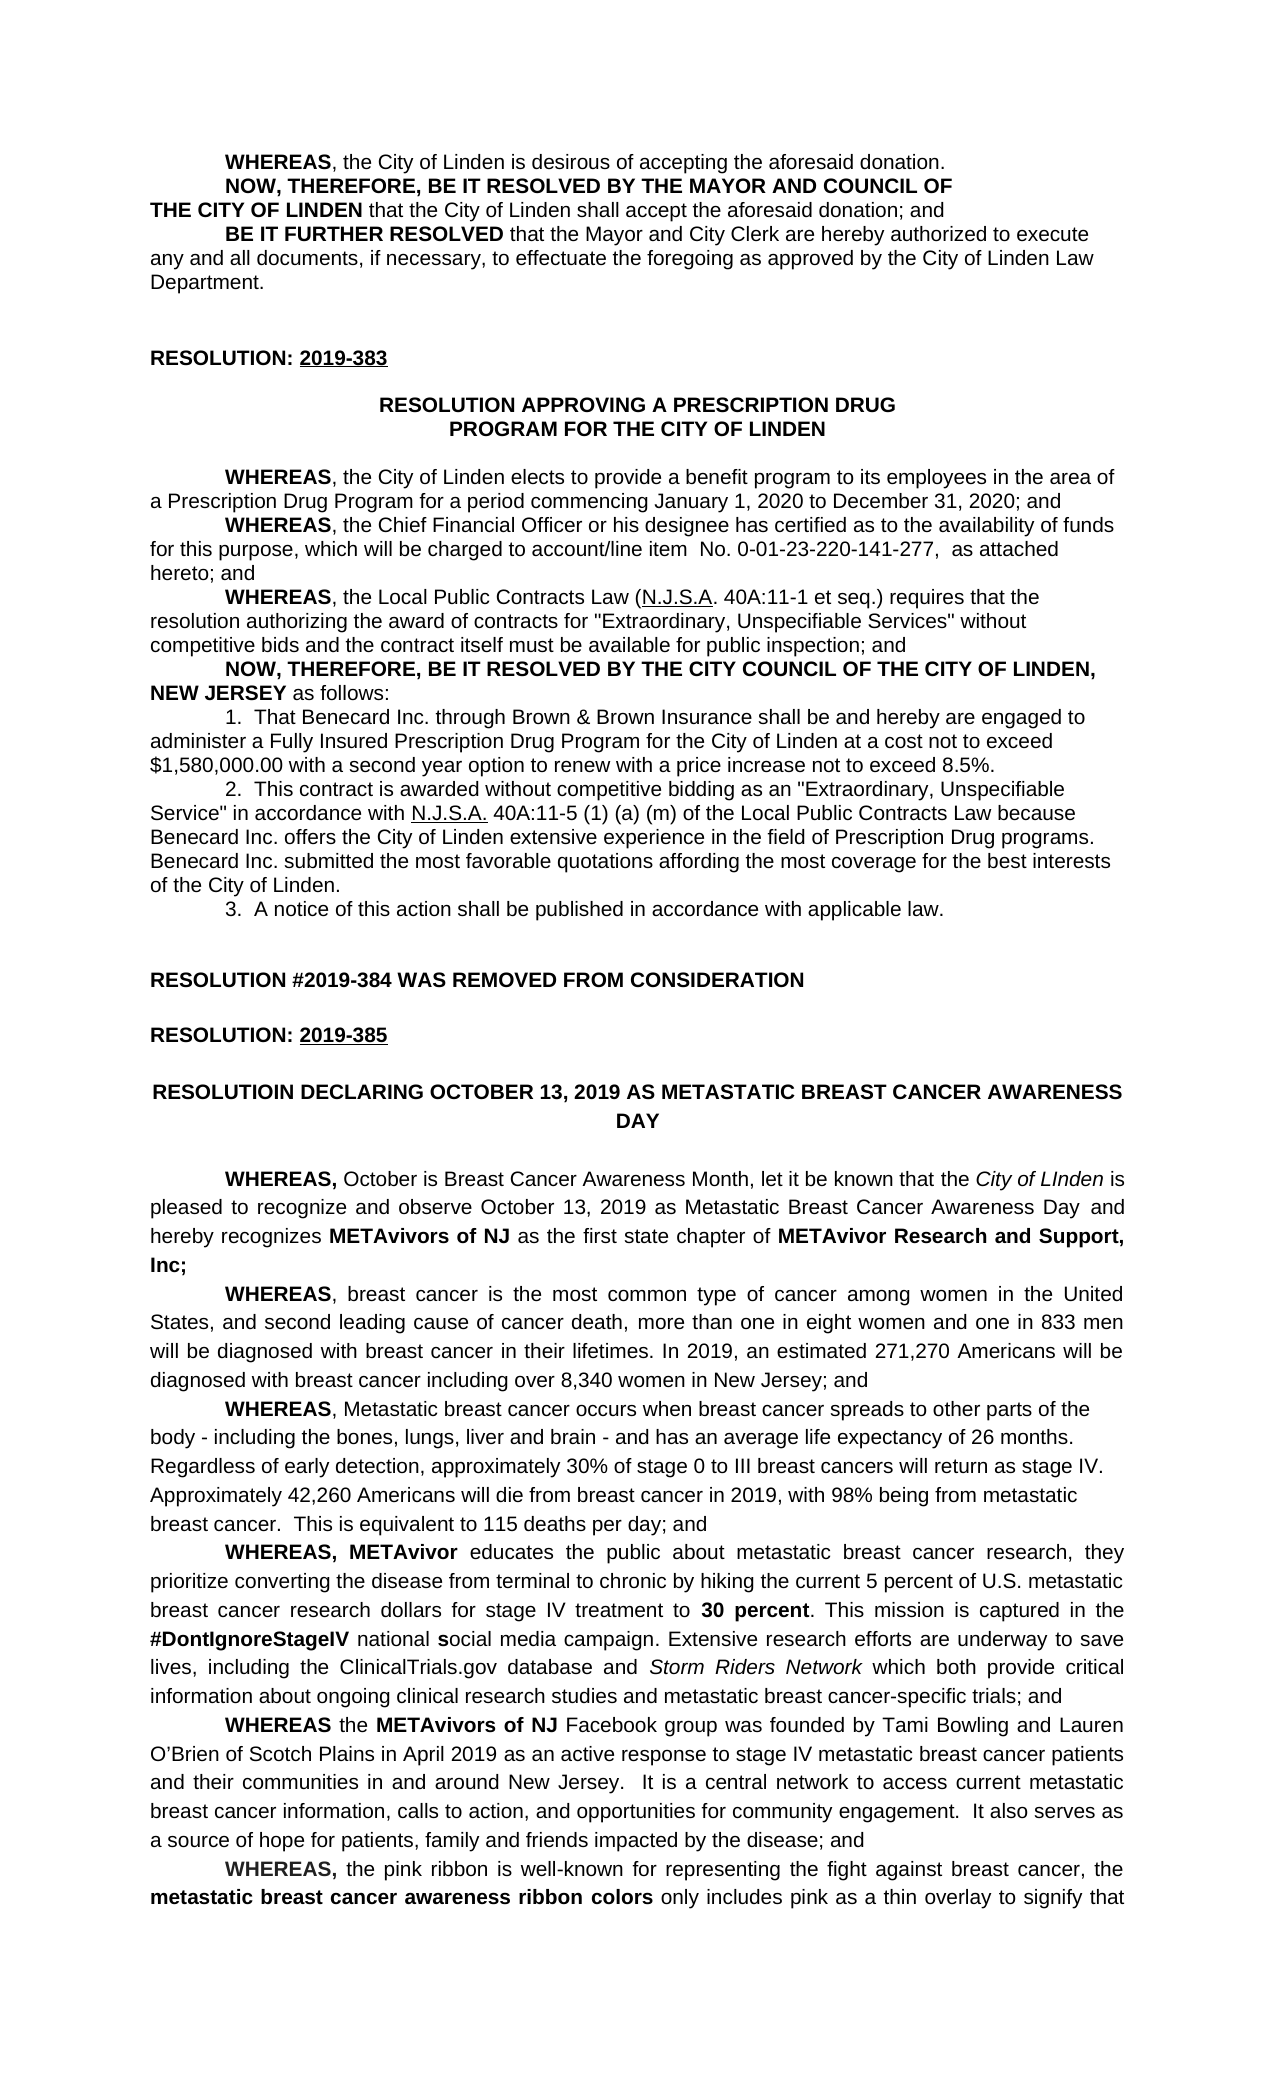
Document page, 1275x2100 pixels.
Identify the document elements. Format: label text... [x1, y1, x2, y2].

text RESOLUTION #2019-384 WAS REMOVED FROM CONSIDERATION [150, 968, 1125, 992]
text RESOLUTION: 2019-383 [150, 345, 1125, 369]
text RESOLUTION APPROVING A PRESCRIPTION DRUG [150, 393, 1125, 417]
text WHEREAS, October is Breast Cancer Awareness Month, let it be known that the City of LInden is pleased to recognize and observe October 13, 2019 as Metastatic Breast Cancer Awareness Day and hereby recognizes METAvivors of NJ as the first state chapter of METAvivor Research and Support, Inc; [150, 1166, 1125, 1277]
text NOW, THEREFORE, BE IT RESOLVED BY THE CITY COUNCIL OF THE CITY OF LINDEN, NEW JERSEY as follows: [150, 657, 1125, 705]
text WHEREAS the METAvivors of NJ Facebook group was founded by Tami Bowling and Lauren O’Brien of Scotch Plains in April 2019 as an active response to stage IV metastatic breast cancer patients and their communities in and around New Jersey. It is a central network to access current metastatic breast cancer information, calls to action, and opportunities for community engagement. It also serves as a source of hope for patients, family and friends impacted by the disease; and [150, 1713, 1125, 1852]
text RESOLUTIOIN DECLARING OCTOBER 13, 2019 AS METASTATIC BREAST CANCER AWARENESS DAY [150, 1080, 1125, 1133]
text RESOLUTION: 2019-385 [150, 1023, 1125, 1047]
text WHEREAS, the City of Linden is desirous of accepting the aforesaid donation. [150, 150, 1125, 174]
text 3. A notice of this action shall be published in accordance with applicable law. [150, 896, 1125, 920]
text WHEREAS, the City of Linden elects to provide a benefit program to its employees in the area of a Prescription Drug Program for a period commencing January 1, 2020 to December 31, 2020; and [150, 465, 1125, 513]
text PROGRAM FOR THE CITY OF LINDEN [150, 417, 1125, 441]
text WHEREAS, breast cancer is the most common type of cancer among women in the United States, and second leading cause of cancer death, more than one in eight women and one in 833 men will be diagnosed with breast cancer in their lifetimes. In 2019, an estimated 271,270 Americans will be diagnosed with breast cancer including over 8,340 women in New Jersey; and [150, 1281, 1125, 1392]
text WHEREAS, the Local Public Contracts Law (N.J.S.A. 40A:11-1 et seq.) requires that the resolution authorizing the award of contracts for "Extraordinary, Unspecifiable Services" without competitive bids and the contract itself must be available for public inspection; and [150, 585, 1125, 657]
text WHEREAS, the Chief Financial Officer or his designee has certified as to the availability of funds for this purpose, which will be charged to account/line item No. 0-01-23-220-141-277, as attached hereto; and [150, 513, 1125, 585]
text THE CITY OF LINDEN that the City of Linden shall accept the aforesaid donation; and [150, 198, 1125, 222]
text 1. That Benecard Inc. through Brown & Brown Insurance shall be and hereby are engaged to administer a Fully Insured Prescription Drug Program for the City of Linden at a cost not to exceed $1,580,000.00 with a second year option to renew with a price increase not to exceed 8.5%. [150, 705, 1125, 777]
text WHEREAS, Metastatic breast cancer occurs when breast cancer spreads to other parts of the body - including the bones, lungs, liver and brain - and has an average life expectancy of 26 months. Regardless of early detection, approximately 30% of stage 0 to III breast cancers will return as stage IV. Approximately 42,260 Americans will die from breast cancer in 2019, with 98% being from metastatic breast cancer. This is equivalent to 115 deaths per day; and [150, 1396, 1125, 1535]
text WHEREAS, METAvivor educates the public about metastatic breast cancer research, they prioritize converting the disease from terminal to chronic by hiking the current 5 percent of U.S. metastatic breast cancer research dollars for stage IV treatment to 30 percent. This mission is captured in the #DontIgnoreStageIV national social media campaign. Extensive research efforts are underway to save lives, including the ClinicalTrials.gov database and Storm Riders Network which both provide critical information about ongoing clinical research studies and metastatic breast cancer-specific trials; and [150, 1540, 1125, 1708]
text NOW, THEREFORE, BE IT RESOLVED BY THE MAYOR AND COUNCIL OF [150, 174, 1125, 198]
text 2. This contract is awarded without competitive bidding as an "Extraordinary, Unspecifiable Service" in accordance with N.J.S.A. 40A:11-5 (1) (a) (m) of the Local Public Contracts Law because Benecard Inc. offers the City of Linden extensive experience in the field of Prescription Drug programs. Benecard Inc. submitted the most favorable quotations affording the most coverage for the best interests of the City of Linden. [150, 777, 1125, 896]
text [150, 1880, 1125, 1909]
